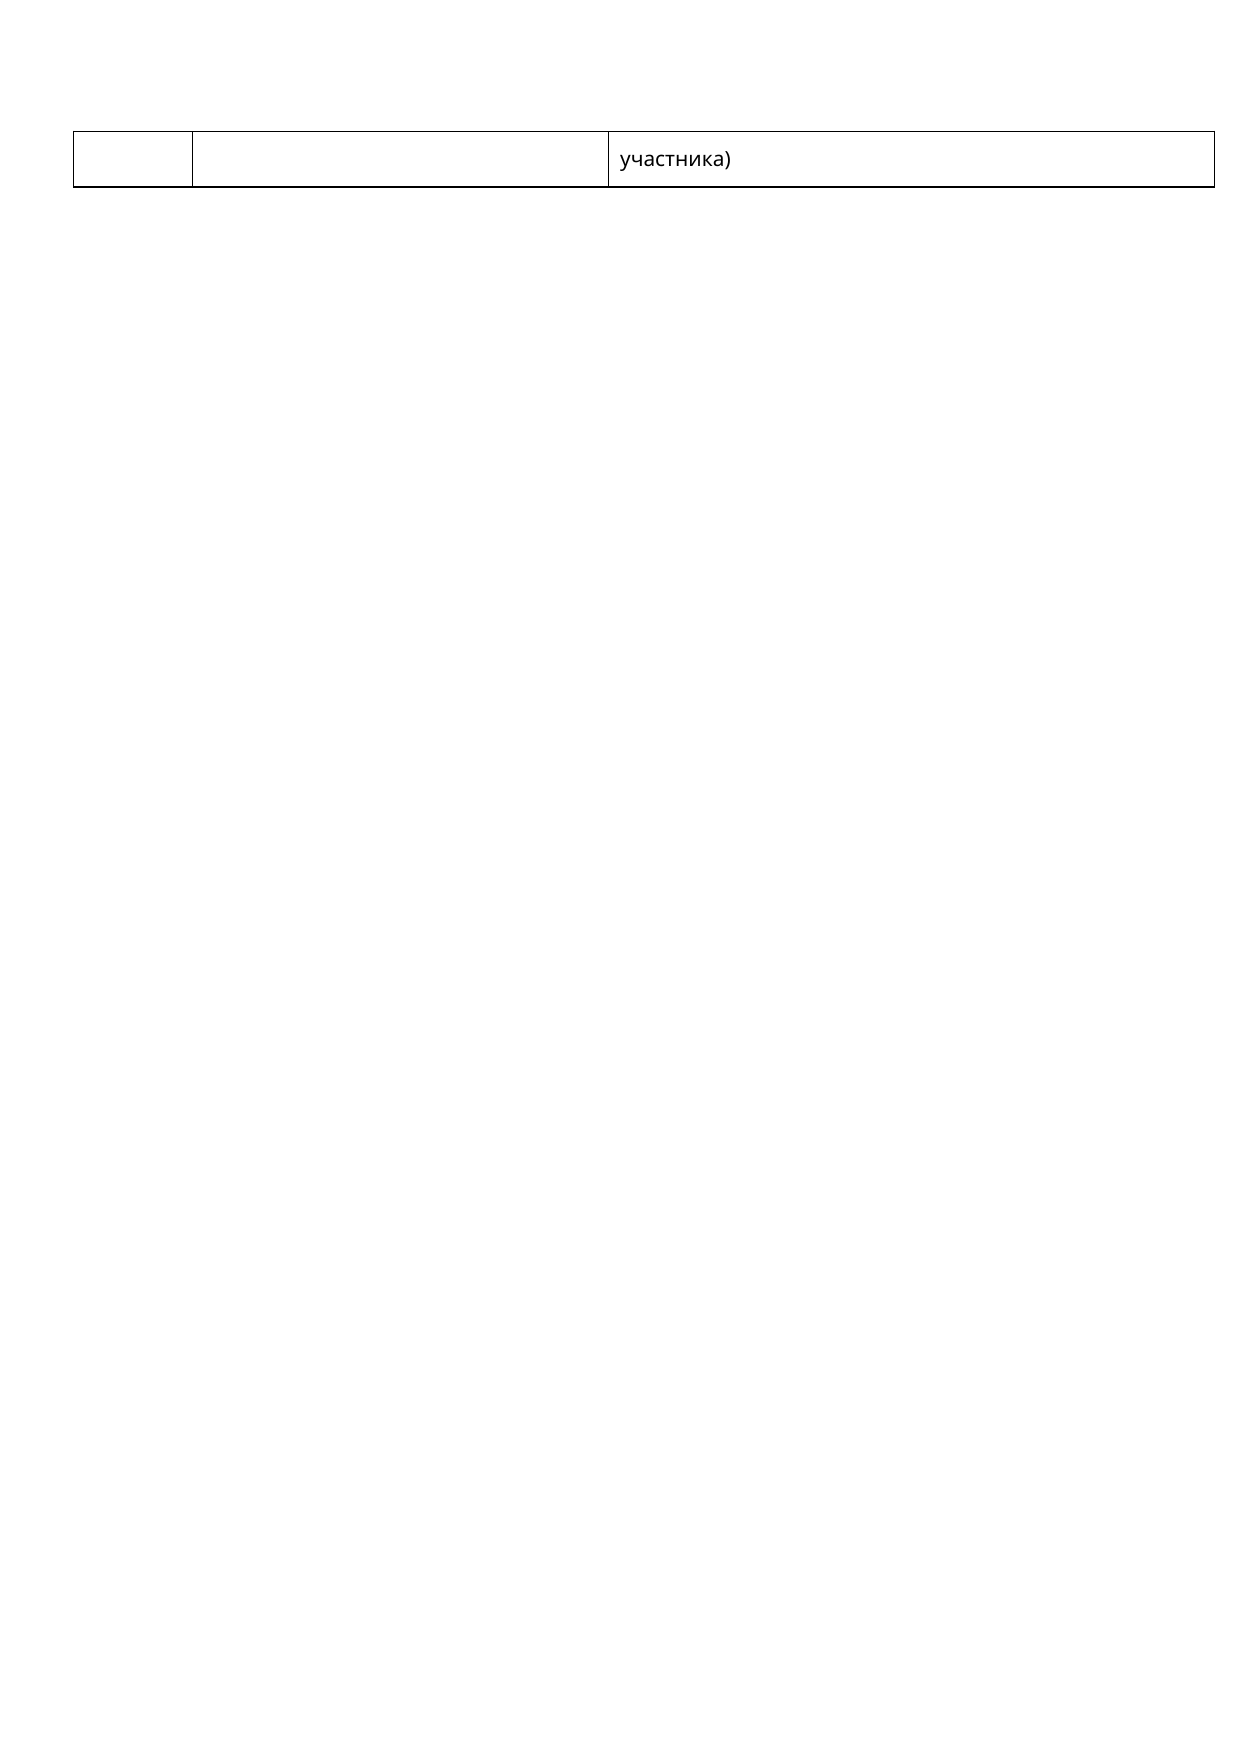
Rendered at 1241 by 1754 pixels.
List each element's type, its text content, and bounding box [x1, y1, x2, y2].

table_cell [193, 132, 608, 186]
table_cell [609, 132, 1214, 186]
table_cell 1.3.1 [74, 132, 192, 186]
